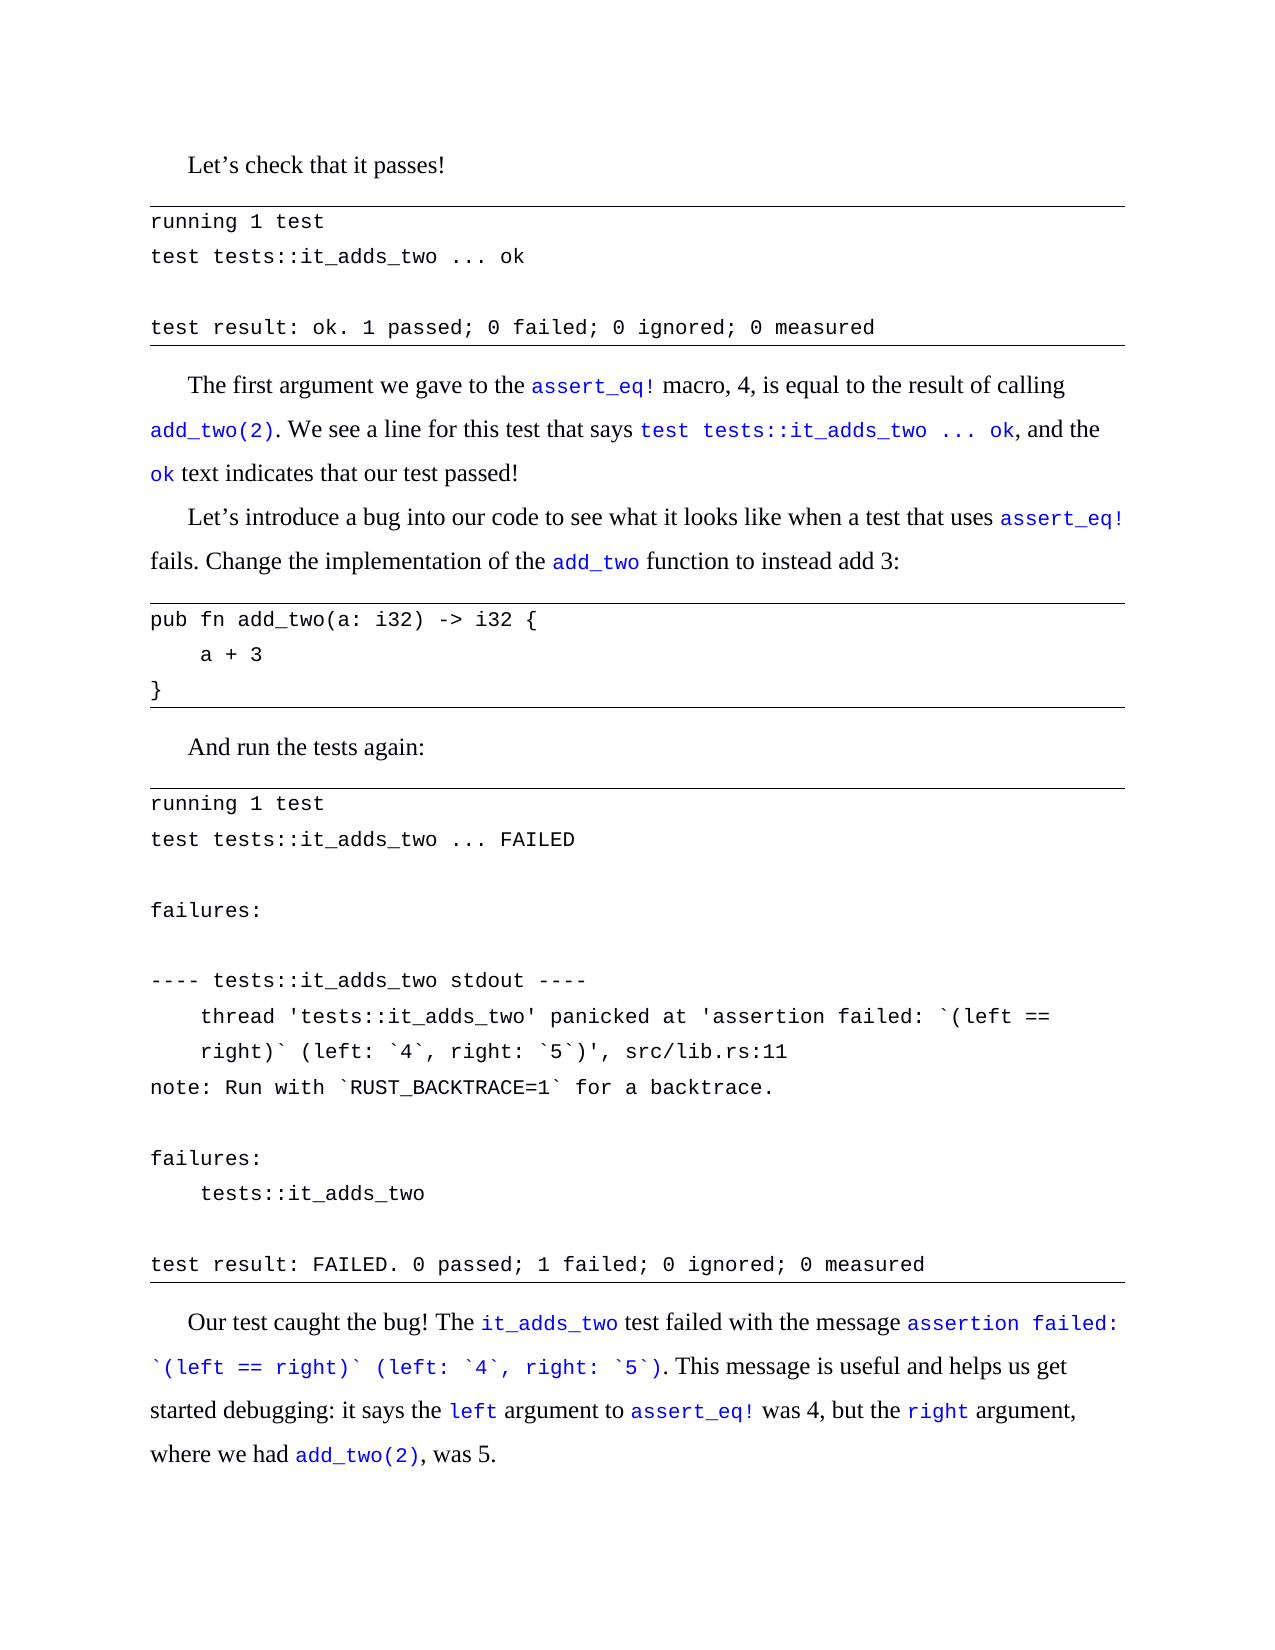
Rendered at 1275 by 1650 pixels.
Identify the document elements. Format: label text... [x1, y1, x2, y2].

text test result: ok. 1 passed; 0 failed; 0 ignored; 0 measured [150, 317, 1125, 345]
text failures: [150, 899, 1125, 923]
text Let’s check that it passes! [150, 150, 1125, 179]
text } [150, 679, 1125, 707]
text tests::it_adds_two [150, 1183, 1125, 1207]
text ---- tests::it_adds_two stdout ---- [150, 970, 1125, 994]
text note: Run with `RUST_BACKTRACE=1` for a backtrace. [150, 1077, 1125, 1100]
text running 1 test [150, 207, 1125, 234]
text failures: [150, 1147, 1125, 1171]
text running 1 test [150, 789, 1125, 817]
text The first argument we gave to the assert_eq! macro, 4, is equal to the result of calling add_two(2). We see a line for this test that says test tests::it_adds_two ... ok, and the ok text indicates that our test passed! [150, 370, 1125, 488]
text And run the tests again: [150, 732, 1125, 761]
text Our test caught the bug! The it_adds_two test failed with the message assertion failed: `(left == right)` (left: `4`, right: `5`). This message is useful and helps us get started debugging: it says the left argument to assert_eq! was 4, but the right argument, where we had add_two(2), was 5. [150, 1307, 1125, 1468]
text test tests::it_adds_two ... FAILED [150, 829, 1125, 852]
text a + 3 [150, 644, 1125, 668]
text test result: FAILED. 0 passed; 1 failed; 0 ignored; 0 measured [150, 1254, 1125, 1282]
text thread 'tests::it_adds_two' panicked at 'assertion failed: `(left == [150, 1006, 1125, 1029]
text pub fn add_two(a: i32) -> i32 { [150, 604, 1125, 632]
text Let’s introduce a bug into our code to see what it looks like when a test that uses assert_eq! fails. Change the implementation of the add_two function to instead add 3: [150, 502, 1125, 576]
text test tests::it_adds_two ... ok [150, 246, 1125, 270]
text right)` (left: `4`, right: `5`)', src/lib.rs:11 [150, 1041, 1125, 1065]
